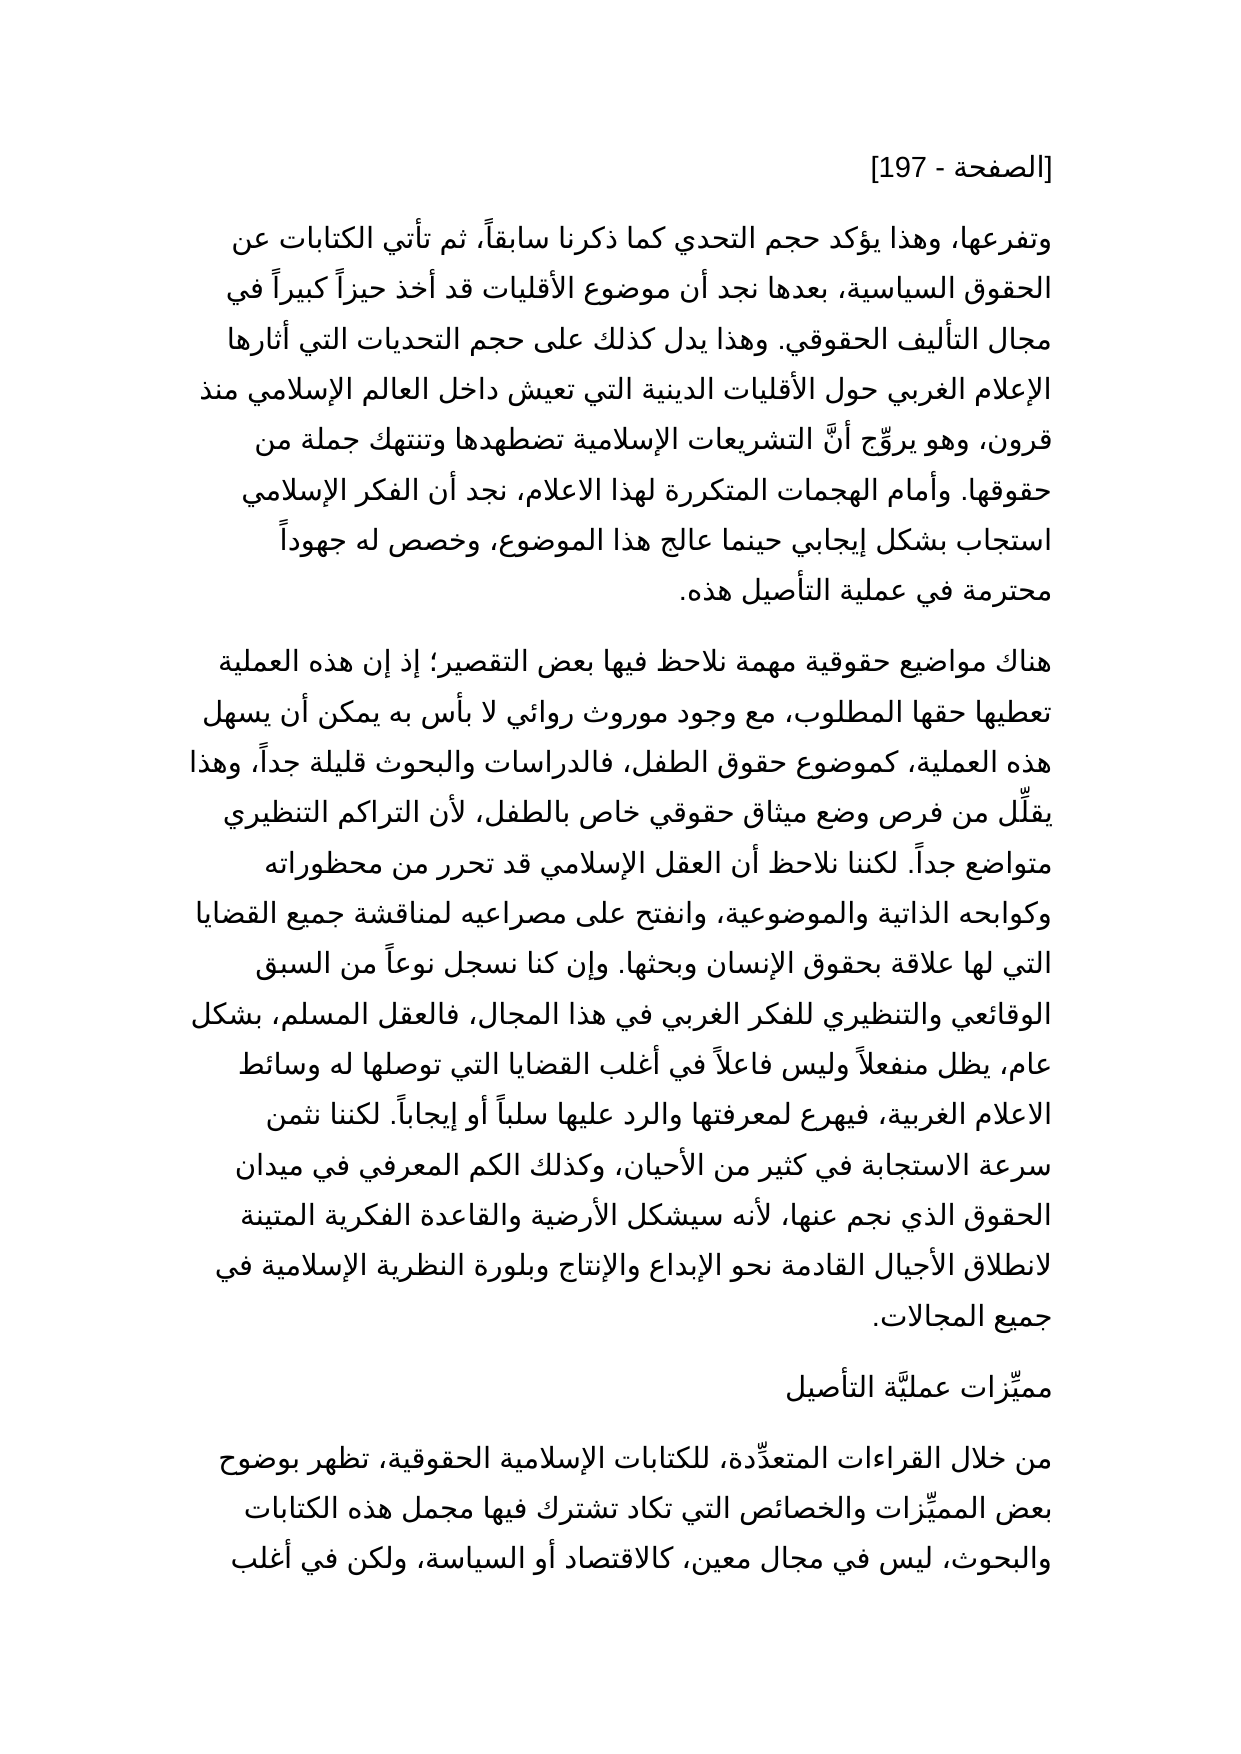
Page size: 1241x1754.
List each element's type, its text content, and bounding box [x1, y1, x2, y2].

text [187, 1441, 1053, 1575]
text وتفرعها، وهذا يؤكد حجم التحدي كما ذكرنا سابقاً، ثم تأتي الكتابات عن الحقوق السياسية، بعدها نجد أن موضوع الأقليات قد أخذ حيزاً كبيراً في مجال التأليف الحقوقي. وهذا يدل كذلك على حجم التحديات التي أثارها الإعلام الغربي حول الأقليات الدينية التي تعيش داخل العالم الإسلامي منذ قرون، وهو يروِّج أنَّ التشريعات الإسلامية تضطهدها وتنتهك جملة من حقوقها. وأمام الهجمات المتكررة لهذا الاعلام، نجد أن الفكر الإسلامي استجاب بشكل إيجابي حينما عالج هذا الموضوع، وخصص له جهوداً محترمة في عملية التأصيل هذه. [187, 221, 1053, 607]
text [الصفحة - 197] [187, 150, 1053, 183]
text هناك مواضيع حقوقية مهمة نلاحظ فيها بعض التقصير؛ إذ إن هذه العملية تعطيها حقها المطلوب، مع وجود موروث روائي لا بأس به يمكن أن يسهل هذه العملية، كموضوع حقوق الطفل، فالدراسات والبحوث قليلة جداً، وهذا يقلِّل من فرص وضع ميثاق حقوقي خاص بالطفل، لأن التراكم التنظيري متواضع جداً. لكننا نلاحظ أن العقل الإسلامي قد تحرر من محظوراته وكوابحه الذاتية والموضوعية، وانفتح على مصراعيه لمناقشة جميع القضايا التي لها علاقة بحقوق الإنسان وبحثها. وإن كنا نسجل نوعاً من السبق الوقائعي والتنظيري للفكر الغربي في هذا المجال، فالعقل المسلم، بشكل عام، يظل منفعلاً وليس فاعلاً في أغلب القضايا التي توصلها له وسائط الاعلام الغربية، فيهرع لمعرفتها والرد عليها سلباً أو إيجاباً. لكننا نثمن سرعة الاستجابة في كثير من الأحيان، وكذلك الكم المعرفي في ميدان الحقوق الذي نجم عنها، لأنه سيشكل الأرضية والقاعدة الفكرية المتينة لانطلاق الأجيال القادمة نحو الإبداع والإنتاج وبلورة النظرية الإسلامية في جميع المجالات. [187, 644, 1053, 1332]
text مميِّزات عمليَّة التأصيل‏ [187, 1370, 1053, 1403]
